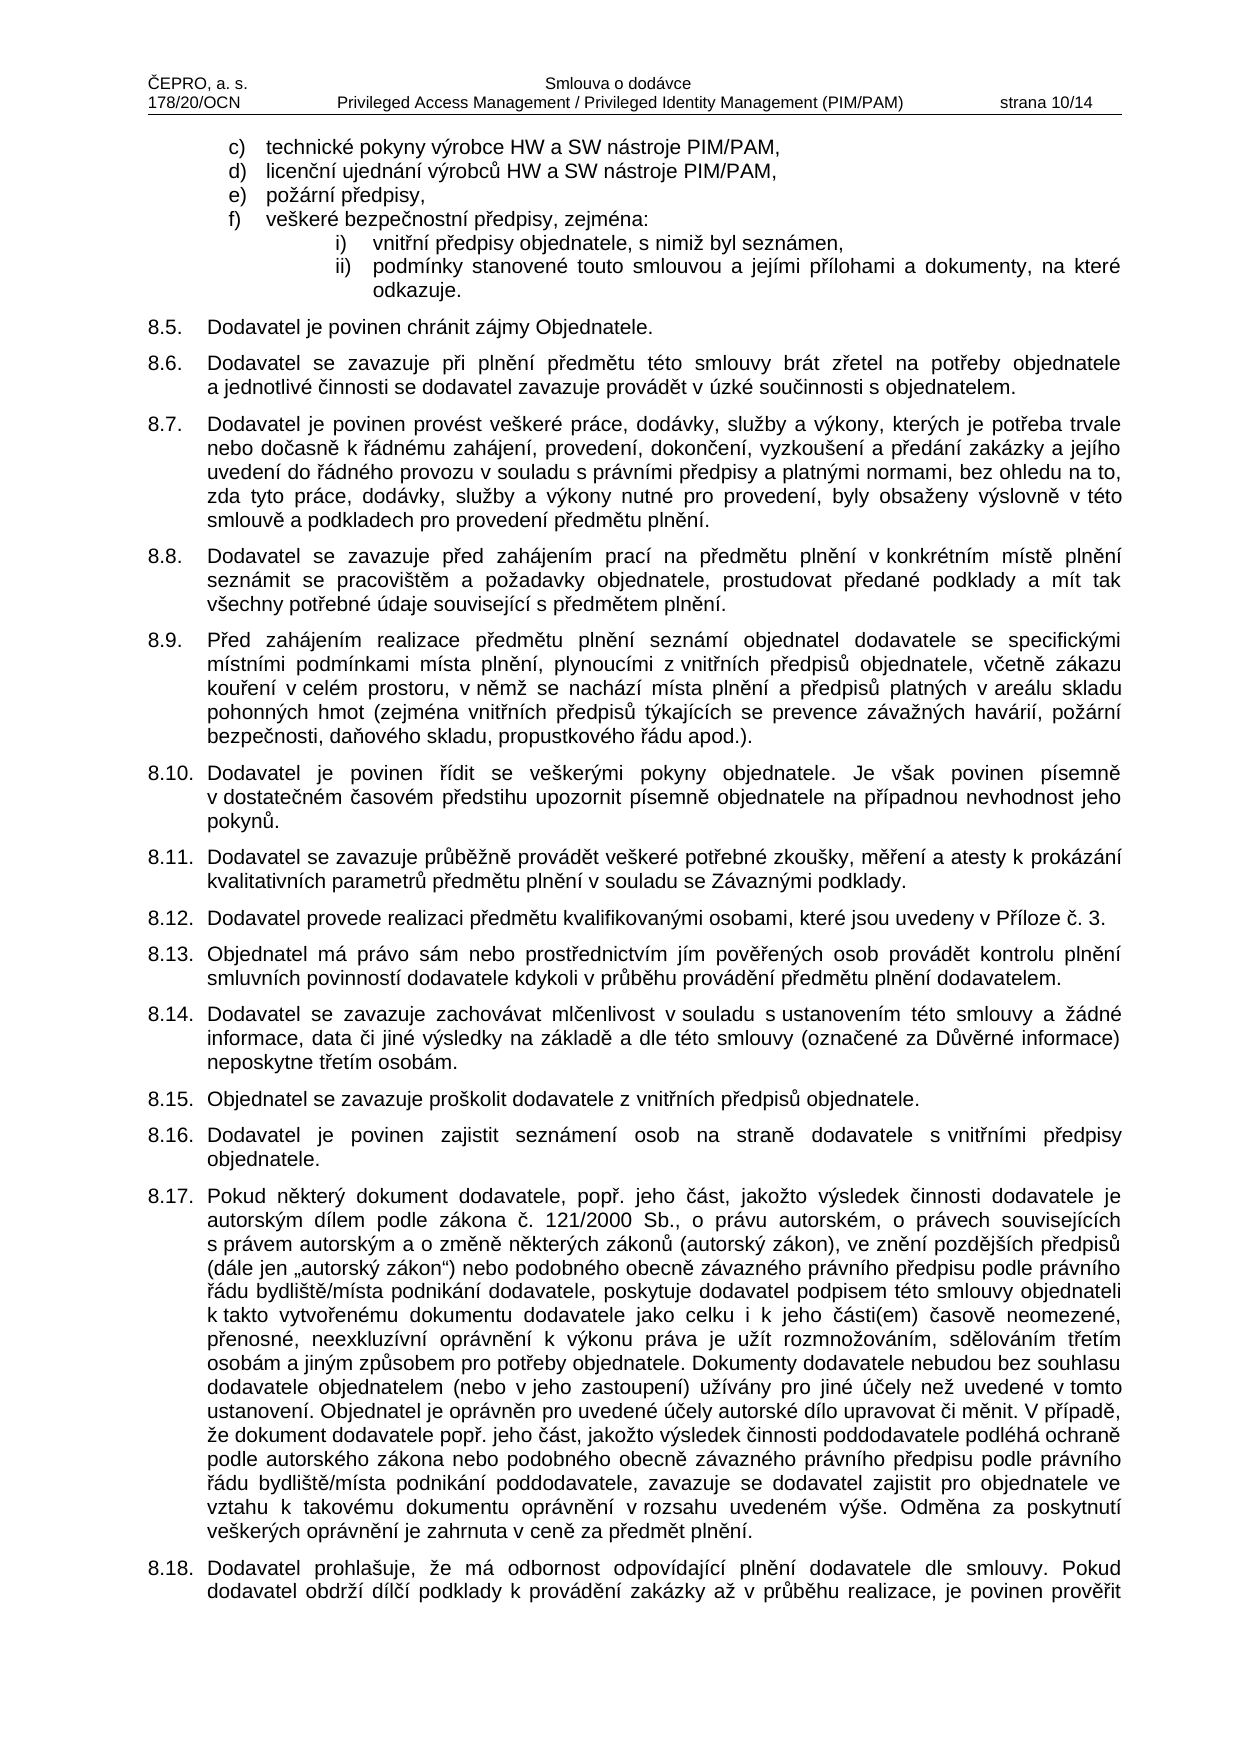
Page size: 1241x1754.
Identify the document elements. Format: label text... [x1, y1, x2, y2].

list Dodavatel je povinen chránit zájmy Objednatele. [148, 315, 1122, 339]
list Dodavatel provede realizaci předmětu kvalifikovanými osobami, které jsou uvedeny v Příloze č. 3. [148, 905, 1122, 929]
list Dodavatel je povinen provést veškeré práce, dodávky, služby a výkony, kterých je potřeba trvale nebo dočasně k řádnému zahájení, provedení, dokončení, vyzkoušení a předání zakázky a jejího uvedení do řádného provozu v souladu s právními předpisy a platnými normami, bez ohledu na to, zda tyto práce, dodávky, služby a výkony nutné pro provedení, byly obsaženy výslovně v této smlouvě a podkladech pro provedení předmětu plnění. [148, 412, 1122, 531]
list licenční ujednání výrobců HW a SW nástroje PIM/PAM, [228, 158, 1122, 182]
list Dodavatel se zavazuje průběžně provádět veškeré potřebné zkoušky, měření a atesty k prokázání kvalitativních parametrů předmětu plnění v souladu se Závaznými podklady. [148, 845, 1122, 893]
list technické pokyny výrobce HW a SW nástroje PIM/PAM, [228, 134, 1122, 158]
list Dodavatel je povinen řídit se veškerými pokyny objednatele. Je však povinen písemně v dostatečném časovém předstihu upozornit písemně objednatele na případnou nevhodnost jeho pokynů. [148, 761, 1122, 832]
list Dodavatel je povinen zajistit seznámení osob na straně dodavatele s vnitřními předpisy objednatele. [148, 1123, 1122, 1171]
list veškeré bezpečnostní předpisy, zejména: [228, 206, 1122, 230]
list požární předpisy, [228, 182, 1122, 206]
list Objednatel má právo sám nebo prostřednictvím jím pověřených osob provádět kontrolu plnění smluvních povinností dodavatele kdykoli v průběhu provádění předmětu plnění dodavatelem. [148, 942, 1122, 990]
list Objednatel se zavazuje proškolit dodavatele z vnitřních předpisů objednatele. [148, 1087, 1122, 1111]
list podmínky stanovené touto smlouvou a jejími přílohami a dokumenty, na které odkazuje. [335, 254, 1122, 302]
list Dodavatel se zavazuje při plnění předmětu této smlouvy brát zřetel na potřeby objednatele a jednotlivé činnosti se dodavatel zavazuje provádět v úzké součinnosti s objednatelem. [148, 351, 1122, 399]
list vnitřní předpisy objednatele, s nimiž byl seznámen, [335, 230, 1122, 254]
list Dodavatel se zavazuje zachovávat mlčenlivost v souladu s ustanovením této smlouvy a žádné informace, data či jiné výsledky na základě a dle této smlouvy (označené za Důvěrné informace) neposkytne třetím osobám. [148, 1002, 1122, 1074]
list Dodavatel se zavazuje před zahájením prací na předmětu plnění v konkrétním místě plnění seznámit se pracovištěm a požadavky objednatele, prostudovat předané podklady a mít tak všechny potřebné údaje související s předmětem plnění. [148, 544, 1122, 616]
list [148, 1555, 1122, 1603]
list Před zahájením realizace předmětu plnění seznámí objednatel dodavatele se specifickými místními podmínkami místa plnění, plynoucími z vnitřních předpisů objednatele, včetně zákazu kouření v celém prostoru, v němž se nachází místa plnění a předpisů platných v areálu skladu pohonných hmot (zejména vnitřních předpisů týkajících se prevence závažných havárií, požární bezpečnosti, daňového skladu, propustkového řádu apod.). [148, 628, 1122, 748]
list Pokud některý dokument dodavatele, popř. jeho část, jakožto výsledek činnosti dodavatele je autorským dílem podle zákona č. 121/2000 Sb., o právu autorském, o právech souvisejících s právem autorským a o změně některých zákonů (autorský zákon), ve znění pozdějších předpisů (dále jen „autorský zákon“) nebo podobného obecně závazného právního předpisu podle právního řádu bydliště/místa podnikání dodavatele, poskytuje dodavatel podpisem této smlouvy objednateli k takto vytvořenému dokumentu dodavatele jako celku i k jeho části(em) časově neomezené, přenosné, neexkluzívní oprávnění k výkonu práva je užít rozmnožováním, sdělováním třetím osobám a jiným způsobem pro potřeby objednatele. Dokumenty dodavatele nebudou bez souhlasu dodavatele objednatelem (nebo v jeho zastoupení) užívány pro jiné účely než uvedené v tomto ustanovení. Objednatel je oprávněn pro uvedené účely autorské dílo upravovat či měnit. V případě, že dokument dodavatele popř. jeho část, jakožto výsledek činnosti poddodavatele podléhá ochraně podle autorského zákona nebo podobného obecně závazného právního předpisu podle právního řádu bydliště/místa podnikání poddodavatele, zavazuje se dodavatel zajistit pro objednatele ve vztahu k takovému dokumentu oprávnění v rozsahu uvedeném výše. Odměna za poskytnutí veškerých oprávnění je zahrnuta v ceně za předmět plnění. [148, 1183, 1122, 1543]
